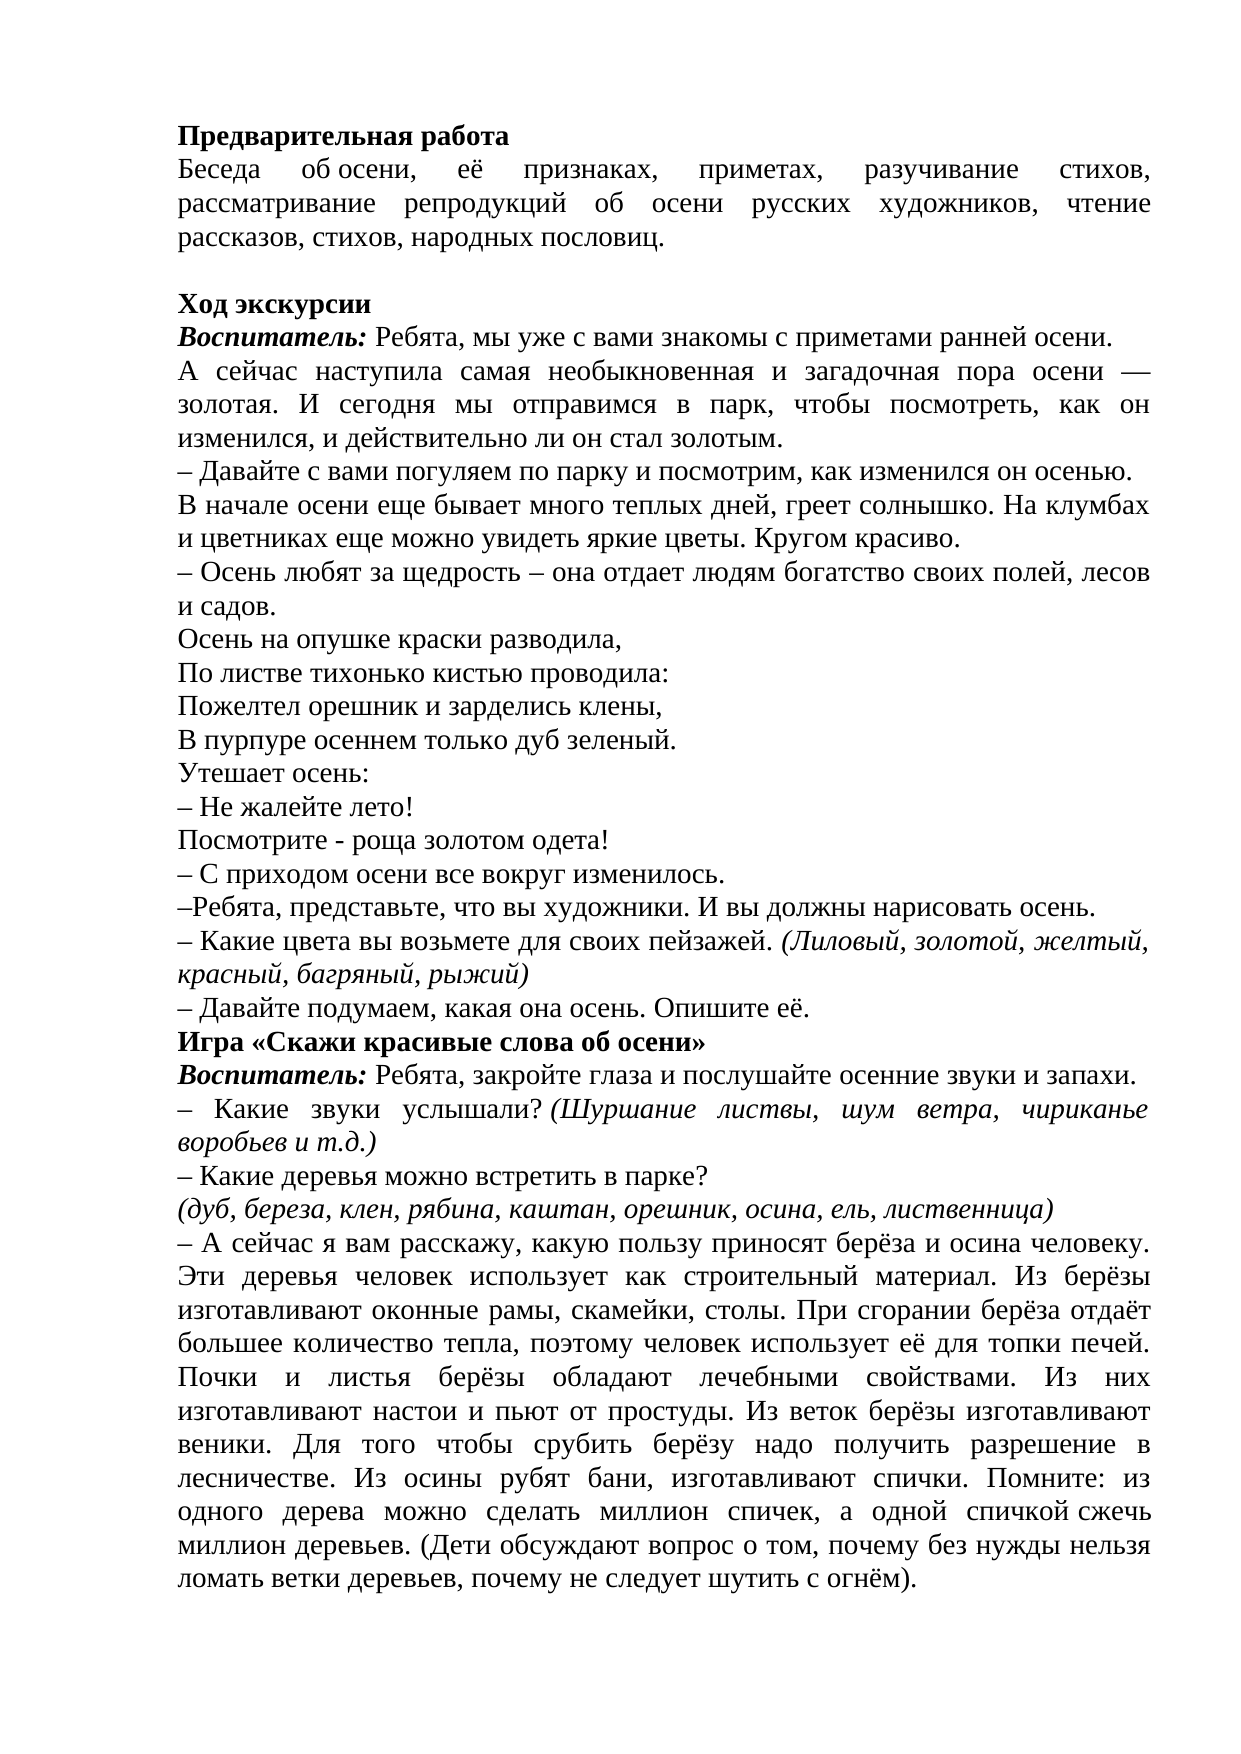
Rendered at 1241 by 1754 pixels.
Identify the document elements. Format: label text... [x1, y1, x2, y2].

text В начале осени еще бывает много теплых дней, греет солнышко. На клумбах и цветниках еще можно увидеть яркие цветы. Кругом красиво. [177, 487, 1152, 554]
text Беседа об осени, её признаках, приметах, разучивание стихов, рассматривание репродукций об осени русских художников, чтение рассказов, стихов, народных пословиц. [177, 152, 1152, 252]
text – Какие цвета вы возьмете для своих пейзажей. (Лиловый, золотой, желтый, красный, багряный, рыжий) [177, 923, 1152, 990]
text В пурпуре осеннем только дуб зеленый. [177, 722, 1152, 755]
text По листве тихонько кистью проводила: [177, 655, 1152, 688]
text Пожелтел орешник и зарделись клены, [177, 688, 1152, 722]
text Осень на опушке краски разводила, [177, 621, 1152, 655]
text Воспитатель: Ребята, мы уже с вами знакомы с приметами ранней осени. [177, 319, 1152, 353]
text Утешает осень: [177, 755, 1152, 789]
text – Какие деревья можно встретить в парке? [177, 1158, 1152, 1191]
text – Какие звуки услышали? (Шуршание листвы, шум ветра, чириканье воробьев и т.д.) [177, 1091, 1152, 1158]
text – С приходом осени все вокруг изменилось. [177, 856, 1152, 889]
text Игра «Скажи красивые слова об осени» [177, 1024, 1152, 1057]
text Воспитатель: Ребята, закройте глаза и послушайте осенние звуки и запахи. [177, 1057, 1152, 1091]
text – Давайте подумаем, какая она осень. Опишите её. [177, 990, 1152, 1024]
text Ход экскурсии [177, 286, 1152, 319]
text – Давайте с вами погуляем по парку и посмотрим, как изменился он осенью. [177, 453, 1152, 487]
text – А сейчас я вам расскажу, какую пользу приносят берёза и осина человеку. Эти деревья человек использует как строительный материал. Из берёзы изготавливают оконные рамы, скамейки, столы. При сгорании берёза отдаёт большее количество тепла, поэтому человек использует её для топки печей. Почки и листья берёзы обладают лечебными свойствами. Из них изготавливают настои и пьют от простуды. Из веток берёзы изготавливают веники. Для того чтобы срубить берёзу надо получить разрешение в лесничестве. Из осины рубят бани, изготавливают спички. Помните: из одного дерева можно сделать миллион спичек, а одной спичкой сжечь миллион деревьев. (Дети обсуждают вопрос о том, почему без нужды нельзя ломать ветки деревьев, почему не следует шутить с огнём). [177, 1225, 1152, 1594]
text А сейчас наступила самая необыкновенная и загадочная пора осени — золотая. И сегодня мы отправимся в парк, чтобы посмотреть, как он изменился, и действительно ли он стал золотым. [177, 353, 1152, 453]
text –Ребята, представьте, что вы художники. И вы должны нарисовать осень. [177, 889, 1152, 923]
text – Не жалейте лето! [177, 789, 1152, 822]
text Предварительная работа [177, 118, 1152, 152]
text Посмотрите - роща золотом одета! [177, 822, 1152, 856]
text – Осень любят за щедрость – она отдает людям богатство своих полей, лесов и садов. [177, 554, 1152, 621]
text (дуб, береза, клен, рябина, каштан, орешник, осина, ель, лиственница) [177, 1191, 1152, 1225]
